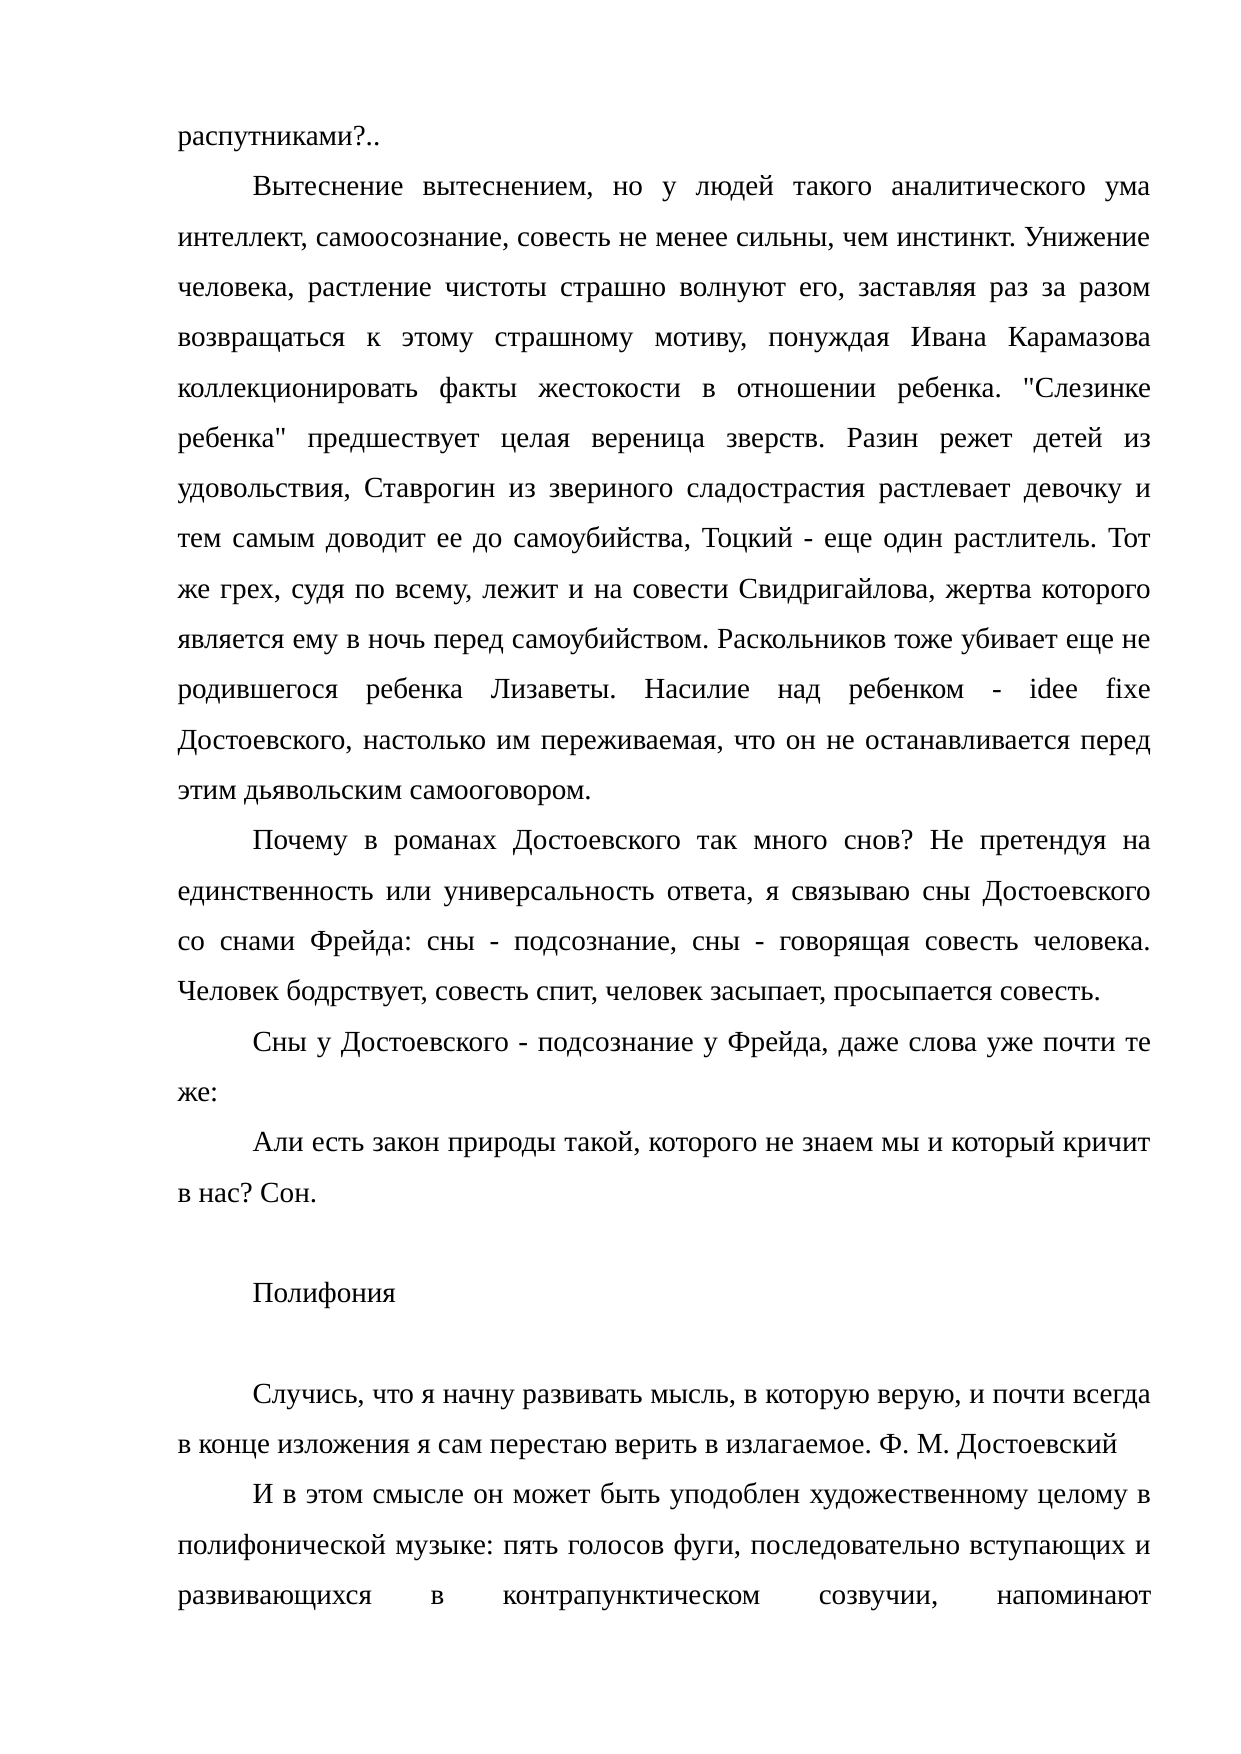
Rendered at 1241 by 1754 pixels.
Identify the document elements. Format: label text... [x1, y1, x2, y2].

text Вытеснение вытеснением, но у людей такого аналитического ума интеллект, самоосознание, совесть не менее сильны, чем инстинкт. Унижение человека, растление чистоты страшно волнуют его, заставляя раз за разом возвращаться к этому страшному мотиву, понуждая Ивана Карамазова коллекционировать факты жестокости в отношении ребенка. "Слезинке ребенка" предшествует целая вереница зверств. Разин режет детей из удовольствия, Ставрогин из звериного сладострастия растлевает девочку и тем самым доводит ее до самоубийства, Тоцкий - еще один растлитель. Тот же грех, судя по всему, лежит и на совести Свидригайлова, жертва которого является ему в ночь перед самоубийством. Раскольников тоже убивает еще не родившегося ребенка Лизаветы. Насилие над ребенком - idee fixe Достоевского, настолько им переживаемая, что он не останавливается перед этим дьявольским самооговором. [177, 168, 1152, 806]
text Сны у Достоевского - подсознание у Фрейда, даже слова уже почти те же: [177, 1024, 1152, 1108]
text Полифония [177, 1275, 1152, 1309]
text Почему в романах Достоевского так много снов? Не претендуя на единственность или универсальность ответа, я связываю сны Достоевского со снами Фрейда: сны - подсознание, сны - говорящая совесть человека. Человек бодрствует, совесть спит, человек засыпает, просыпается совесть. [177, 822, 1152, 1007]
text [177, 118, 1152, 152]
text Случись, что я начну развивать мысль, в которую верую, и почти всегда в конце изложения я сам перестаю верить в излагаемое. Ф. М. Достоевский [177, 1376, 1152, 1460]
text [177, 1477, 1152, 1611]
text Али есть закон природы такой, которого не знаем мы и который кричит в нас? Сон. [177, 1124, 1152, 1208]
